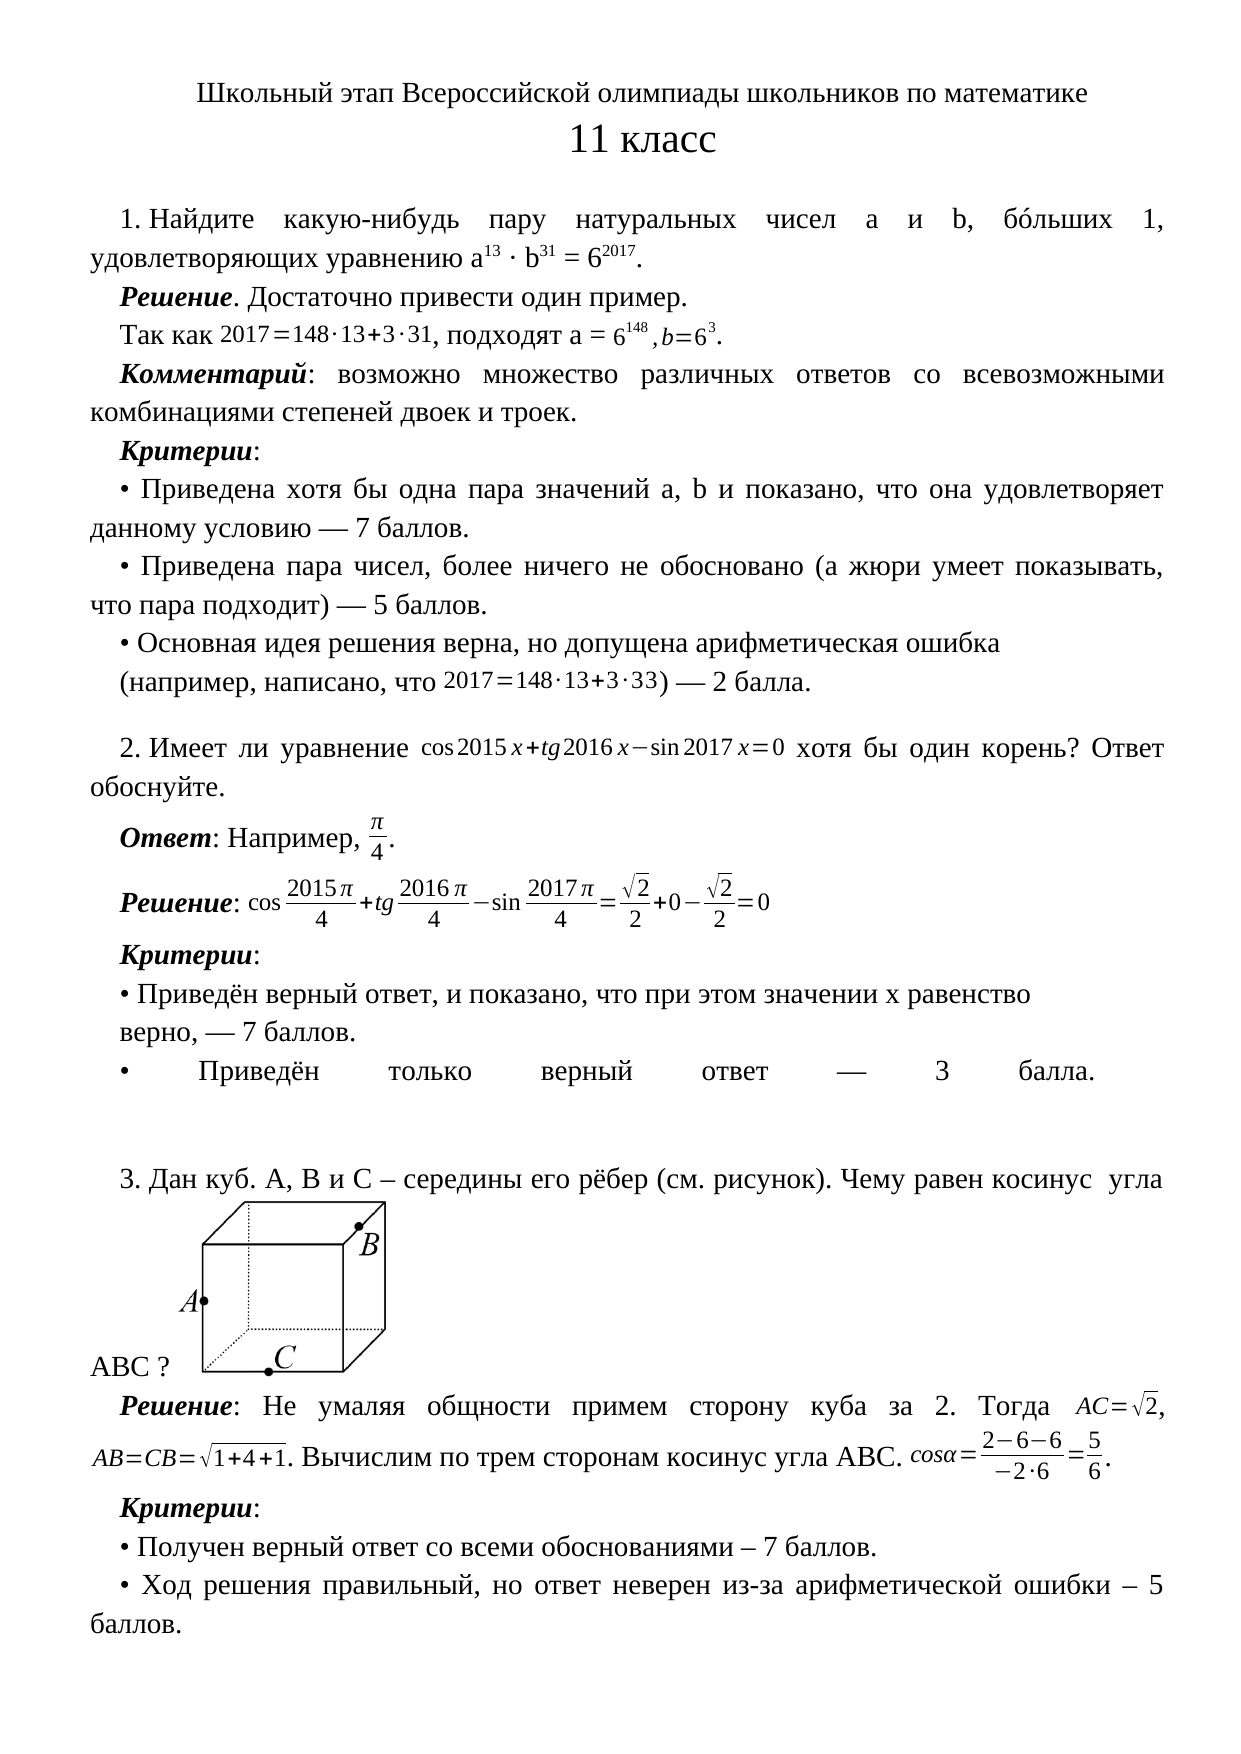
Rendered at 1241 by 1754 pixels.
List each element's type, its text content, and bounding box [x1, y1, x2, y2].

list Найдите какую-нибудь пару натуральных чисел a и b, бóльших 1, удовлетворяющих уравнению a13 · b31 = 62017. [90, 202, 1165, 274]
list верно, — 7 баллов. [90, 1014, 1165, 1048]
list Решение: Не умаляя общности примем сторону куба за 2. Тогда , . Вычислим по трем сторонам косинус угла ABC. . [90, 1388, 1165, 1485]
list Дан куб. A, B и C – середины его рёбер (см. рисунок). Чему равен косинус угла ABC ? [90, 1161, 1165, 1383]
list Так как , подходят a = . [90, 317, 1165, 351]
list Критерии: [90, 1490, 1165, 1524]
list Решение: [90, 871, 1165, 932]
list • Приведена пара чисел, более ничего не обосновано (а жюри умеет показывать, что пара подходит) — 5 баллов. [90, 548, 1165, 621]
list • Приведён только верный ответ — 3 балла. [90, 1053, 1165, 1119]
list Критерии: [90, 937, 1165, 971]
list • Приведён верный ответ, и показано, что при этом значении х равенство [90, 976, 1165, 1009]
picture [177, 1200, 387, 1377]
list Критерии: [90, 433, 1165, 466]
list • Основная идея решения верна, но допущена арифметическая ошибка [90, 626, 1165, 659]
list Комментарий: возможно множество различных ответов со всевозможными комбинациями степеней двоек и троек. [90, 356, 1165, 428]
text Школьный этап Всероссийской олимпиады школьников по математике [90, 75, 1165, 108]
list • Получен верный ответ со всеми обоснованиями – 7 баллов. [90, 1529, 1165, 1562]
list Имеет ли уравнение хотя бы один корень? Ответ обоснуйте. [90, 730, 1165, 802]
list (например, написано, что ) — 2 балла. [90, 664, 1165, 698]
list • Ход решения правильный, но ответ неверен из-за арифметической ошибки – 5 баллов. [90, 1567, 1165, 1639]
list Решение. Достаточно привести один пример. [90, 279, 1165, 312]
list Ответ: Например, . [90, 807, 1165, 866]
text 11 класс [90, 113, 1165, 161]
list • Приведена хотя бы одна пара значений a, b и показано, что она удовлетворяет данному условию — 7 баллов. [90, 471, 1165, 543]
